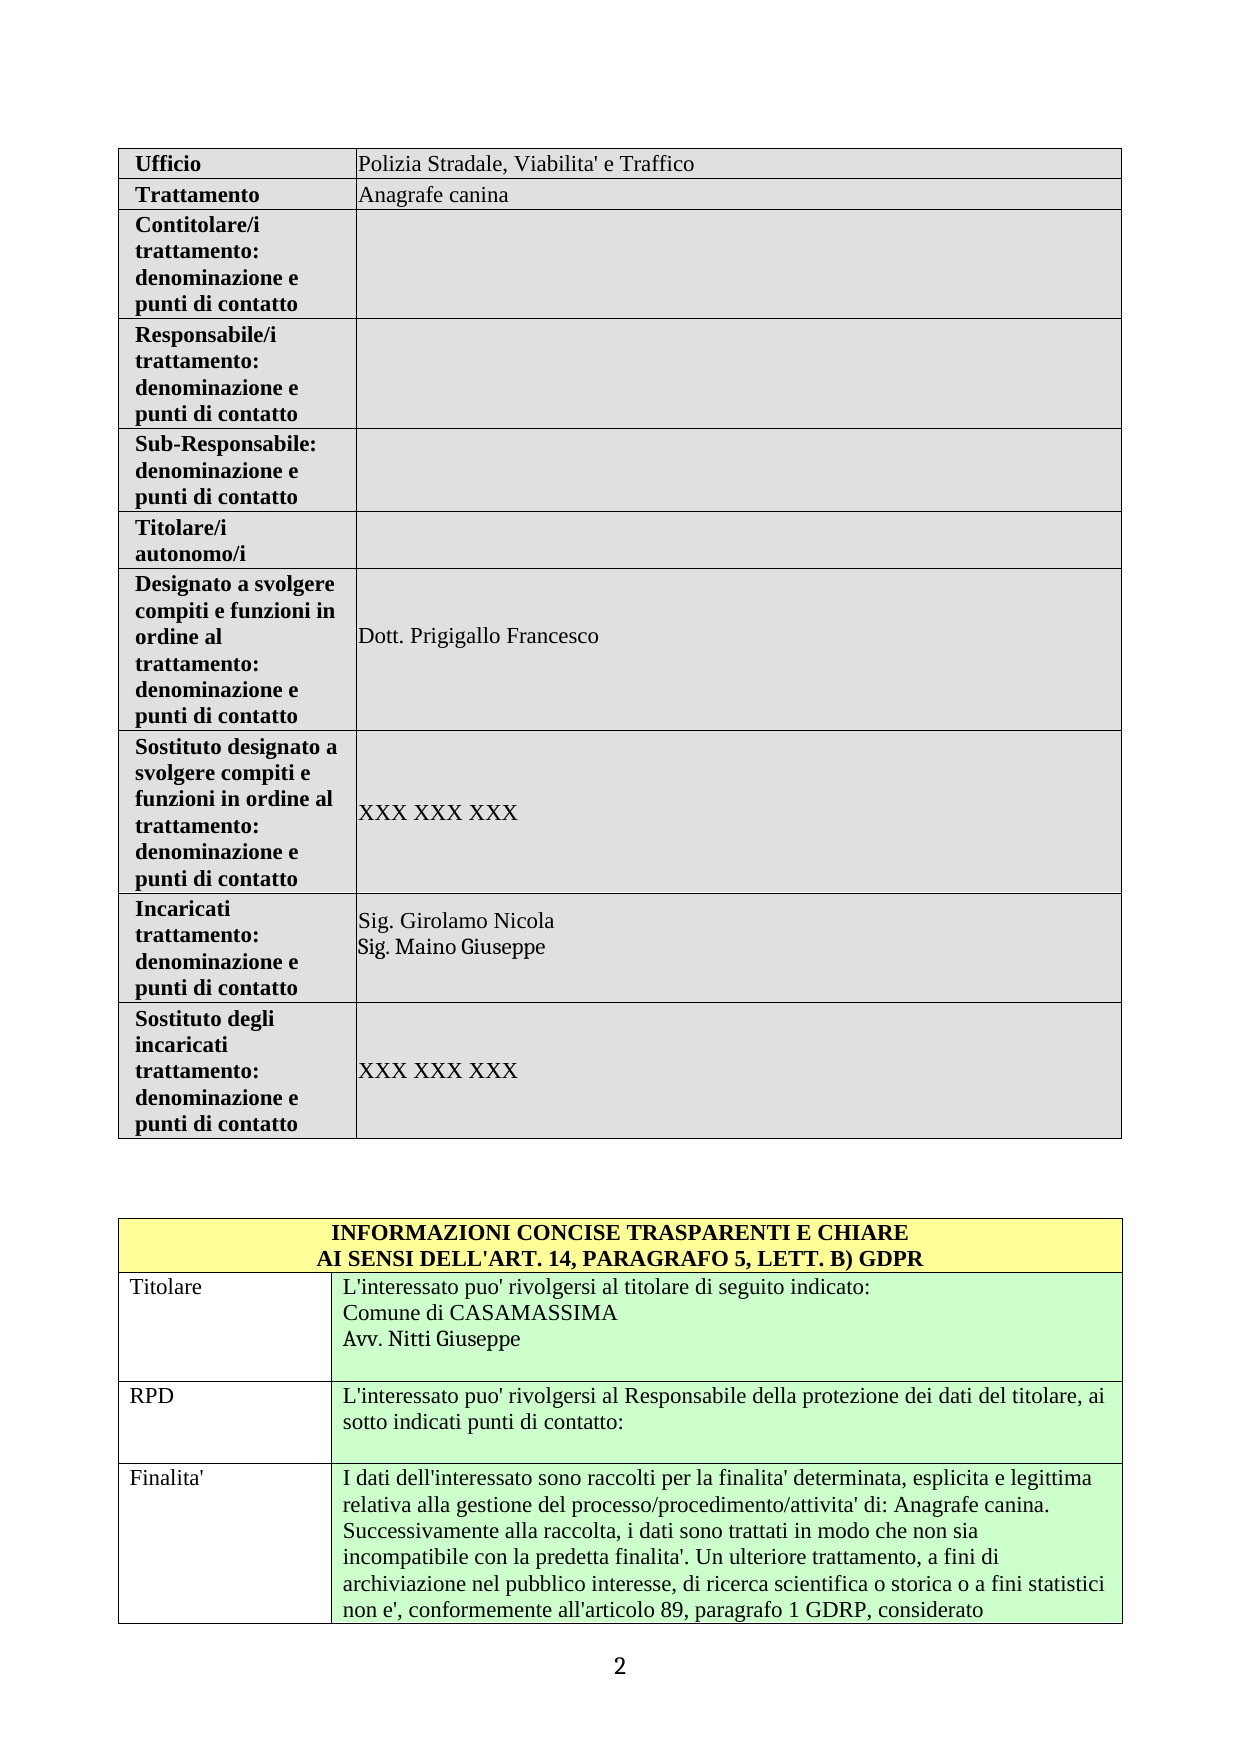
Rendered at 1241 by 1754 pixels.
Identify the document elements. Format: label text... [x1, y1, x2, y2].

table_cell Ufficio [119, 149, 356, 178]
table_cell Titolare [119, 1273, 331, 1381]
table_cell [357, 210, 1121, 318]
table_cell Polizia Stradale, Viabilita' e Traffico [357, 149, 1121, 178]
table_cell Sig. Girolamo Nicola Sig. Maino Giuseppe [357, 894, 1121, 1002]
table_cell Anagrafe canina [357, 179, 1121, 209]
table_cell Contitolare/i trattamento: denominazione e punti di contatto [119, 210, 356, 318]
table_cell Sostituto degli incaricati trattamento: denominazione e punti di contatto [119, 1003, 356, 1138]
table_cell Responsabile/i trattamento: denominazione e punti di contatto [119, 319, 356, 428]
table_cell Incaricati trattamento: denominazione e punti di contatto [119, 894, 356, 1002]
table_cell [357, 319, 1121, 428]
table_cell [357, 512, 1121, 568]
table_cell RPD [119, 1382, 331, 1463]
table_cell Designato a svolgere compiti e funzioni in ordine al trattamento: denominazione e punti di contatto [119, 569, 356, 730]
table_cell Dott. Prigigallo Francesco [357, 569, 1121, 730]
table_cell XXX XXX XXX [357, 731, 1121, 892]
table_cell Sub-Responsabile: denominazione e punti di contatto [119, 429, 356, 511]
table_cell L'interessato puo' rivolgersi al Responsabile della protezione dei dati del titolare, ai sotto indicati punti di contatto: [332, 1382, 1122, 1463]
table_cell Finalita' [119, 1464, 331, 1622]
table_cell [332, 1464, 1122, 1622]
table_cell Titolare/i autonomo/i [119, 512, 356, 568]
table_cell [357, 429, 1121, 511]
table_cell L'interessato puo' rivolgersi al titolare di seguito indicato: Comune di CASAMASSIMA Avv. Nitti Giuseppe [332, 1273, 1122, 1381]
table_cell Sostituto designato a svolgere compiti e funzioni in ordine al trattamento: denominazione e punti di contatto [119, 731, 356, 892]
table_cell XXX XXX XXX [357, 1003, 1121, 1138]
table_header INFORMAZIONI CONCISE TRASPARENTI E CHIARE AI SENSI DELL'ART. 14, PARAGRAFO 5, LETT. B) GDPR [119, 1219, 1122, 1272]
table_cell Trattamento [119, 179, 356, 209]
